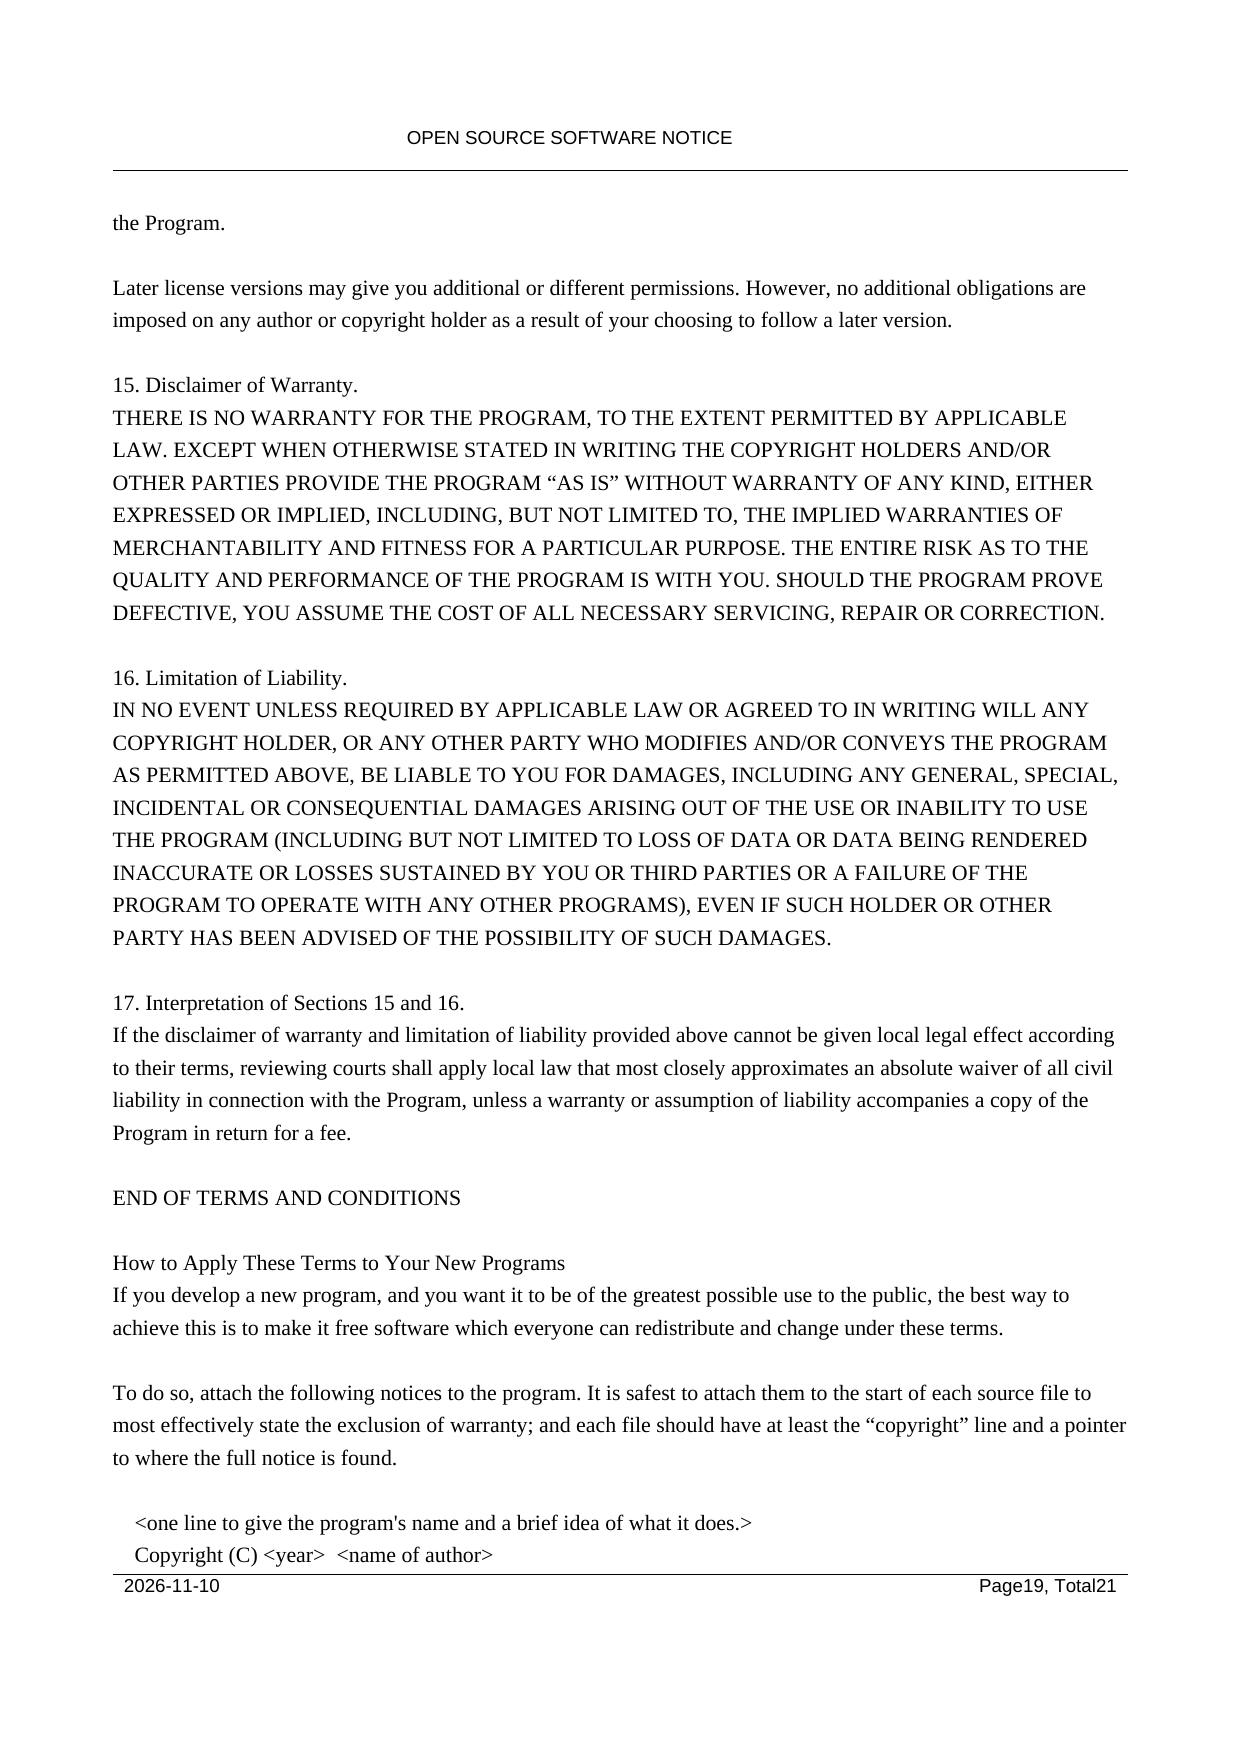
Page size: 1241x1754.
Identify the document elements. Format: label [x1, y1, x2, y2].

text [112, 206, 1128, 1571]
